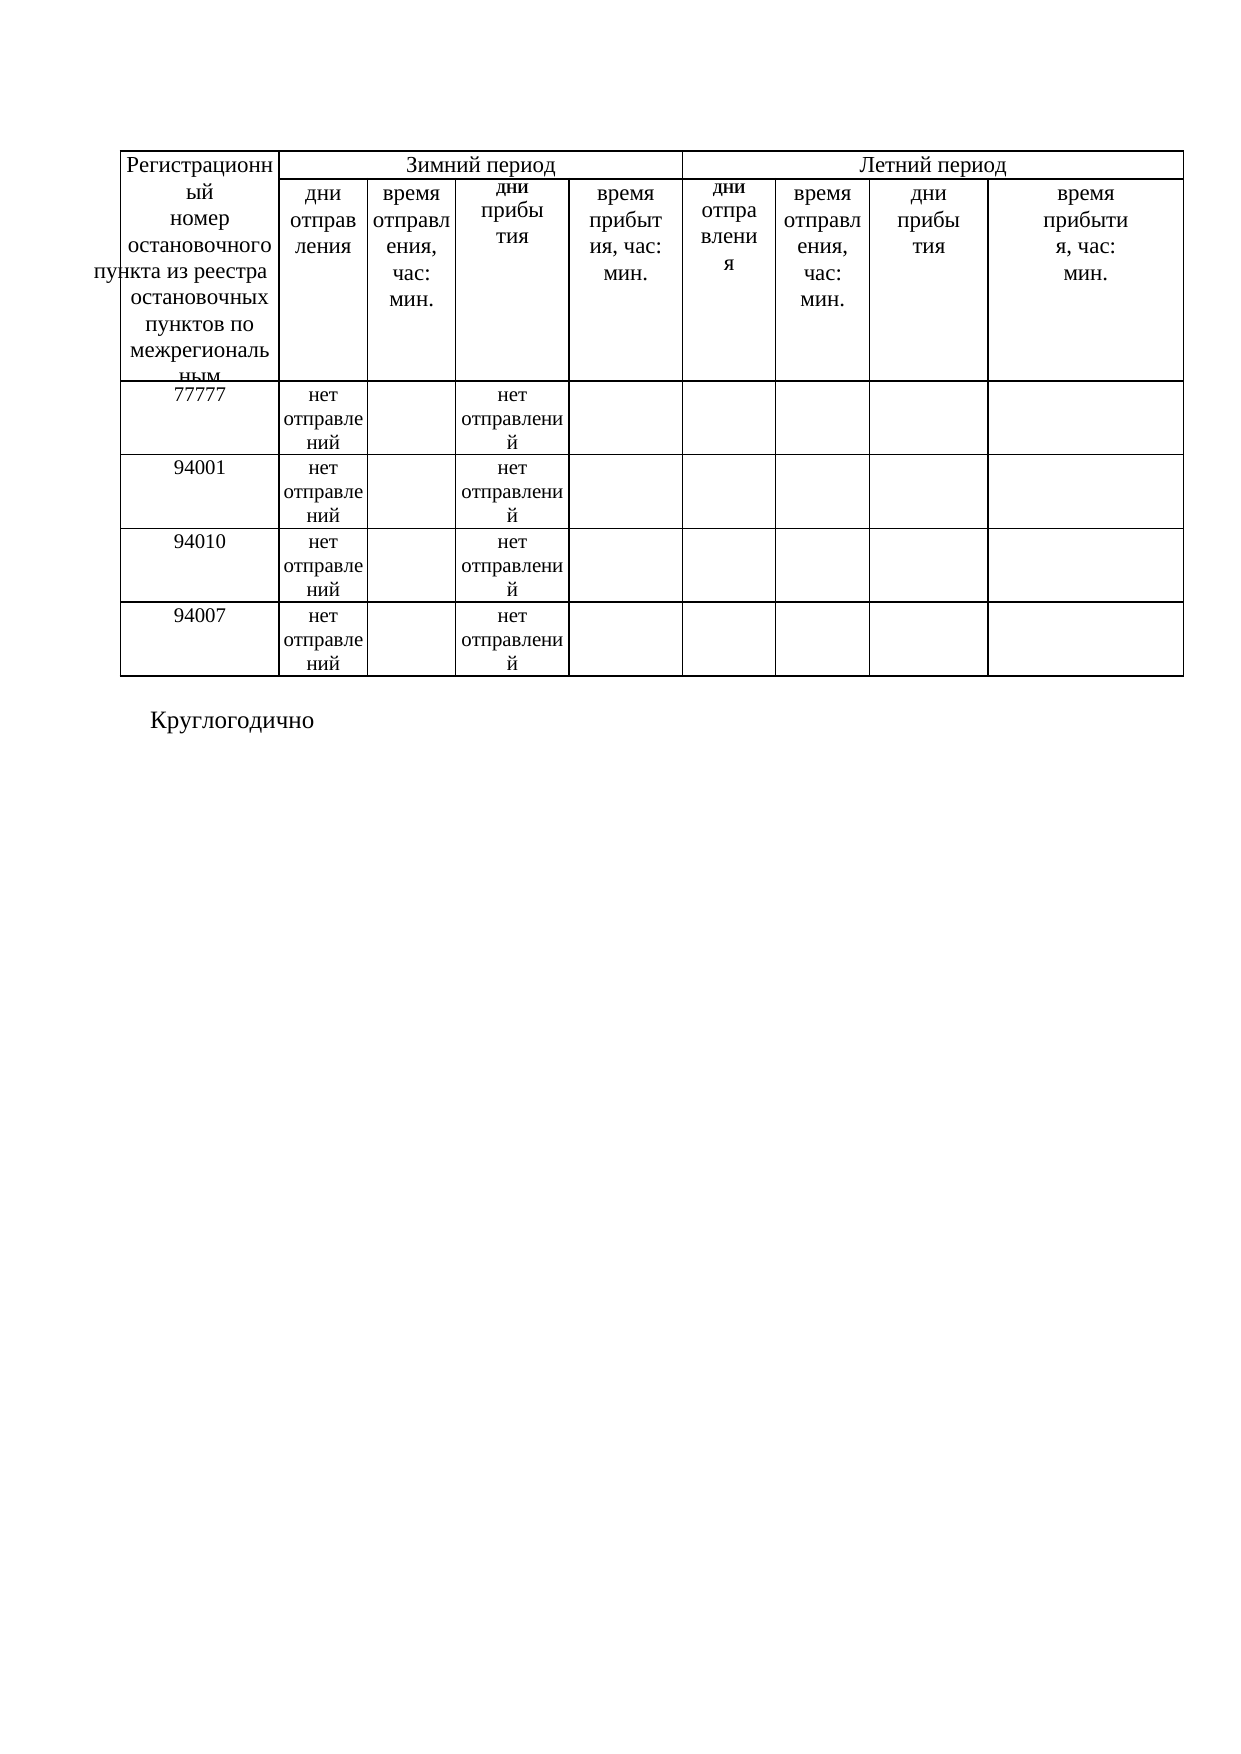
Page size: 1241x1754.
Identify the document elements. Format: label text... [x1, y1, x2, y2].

table_cell нет отправлений [456, 455, 568, 527]
table_cell время отправл ения, час: мин. [776, 180, 869, 380]
table_cell [570, 603, 682, 675]
table_cell [870, 603, 987, 675]
table_cell [870, 382, 987, 454]
table_cell время прибыт ия, час: мин. [570, 180, 682, 380]
table_cell [368, 455, 455, 527]
table_cell [570, 382, 682, 454]
table_cell [683, 603, 775, 675]
table_cell [776, 382, 869, 454]
table_cell [989, 603, 1183, 675]
text Круглогодично [150, 705, 1090, 734]
table_cell время отправл ения, час: мин. [368, 180, 455, 380]
table_cell ДНИ отпра влени я [683, 180, 775, 380]
table_cell дни прибы тия [870, 180, 987, 380]
table_cell [989, 529, 1183, 601]
table_header Летний период [683, 152, 1183, 178]
table_cell [776, 455, 869, 527]
table_cell нет отправлений [280, 529, 367, 601]
table_cell [683, 529, 775, 601]
table_cell нет отправлений [280, 382, 367, 454]
table_cell [570, 529, 682, 601]
table_cell 94010 [121, 529, 278, 601]
table_cell [368, 603, 455, 675]
table_cell [776, 529, 869, 601]
table_cell нет отправлений [280, 603, 367, 675]
table_cell нет отправлений [280, 455, 367, 527]
table_cell [368, 382, 455, 454]
table_header Зимний период [280, 152, 682, 178]
table_cell [368, 529, 455, 601]
table_cell [989, 382, 1183, 454]
table_cell ДНИ прибы тия [456, 180, 568, 380]
table_cell [870, 529, 987, 601]
table_cell 77777 [121, 382, 278, 454]
table_cell [989, 455, 1183, 527]
table_cell [683, 382, 775, 454]
table_cell нет отправлений [456, 603, 568, 675]
table_cell 94001 [121, 455, 278, 527]
table_cell нет отправлений [456, 529, 568, 601]
table_cell [683, 455, 775, 527]
table_cell [570, 455, 682, 527]
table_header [121, 152, 278, 380]
table_cell [870, 455, 987, 527]
table_cell нет отправлений [456, 382, 568, 454]
table_cell [776, 603, 869, 675]
table_cell время прибыти я, час: мин. [989, 180, 1183, 380]
table_cell дни отправ ления [280, 180, 367, 380]
table_cell 94007 [121, 603, 278, 675]
